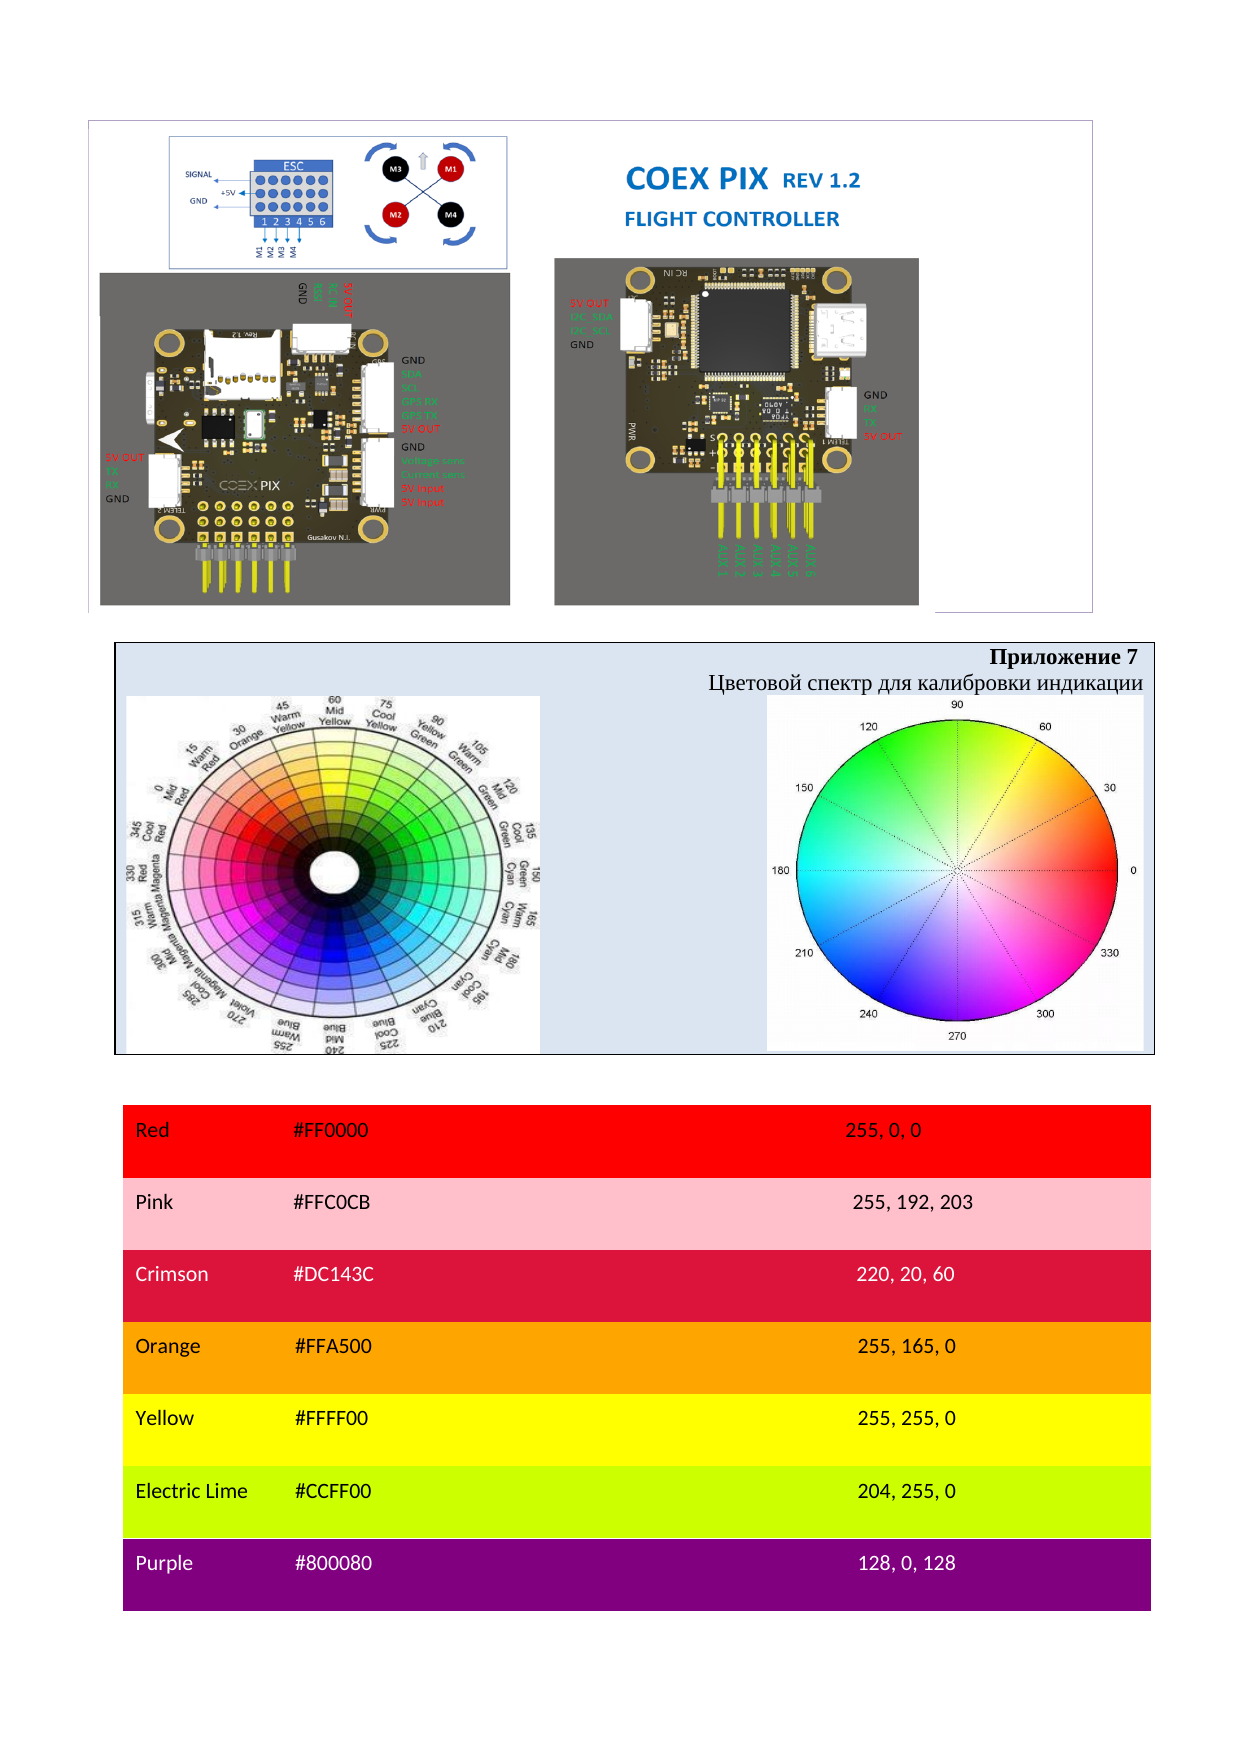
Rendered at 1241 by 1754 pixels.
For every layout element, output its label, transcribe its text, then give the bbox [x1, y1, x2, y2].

table_cell #FFFF00 [282, 1394, 845, 1466]
picture [767, 695, 1144, 1051]
table_cell 255, 255, 0 [845, 1394, 1151, 1466]
table_header #FF0000 [281, 1105, 428, 1178]
table_cell 128, 0, 128 [845, 1539, 1151, 1611]
table_cell 255, 165, 0 [845, 1322, 1151, 1394]
table_cell #FFC0CB [281, 1178, 615, 1250]
table_cell [89, 121, 1092, 612]
table_cell 220, 20, 60 [615, 1250, 1151, 1322]
table_cell Yellow [123, 1394, 282, 1466]
table_cell Pink [123, 1178, 281, 1250]
table_cell Orange [123, 1322, 282, 1394]
table_cell Purple [123, 1539, 282, 1611]
picture [126, 696, 540, 1054]
table_cell 204, 255, 0 [845, 1466, 1151, 1538]
table_cell #FFA500 [282, 1322, 845, 1394]
table_cell Сrimson [123, 1250, 281, 1322]
table_header Red [123, 1105, 281, 1178]
table_cell Electric Lime [123, 1466, 282, 1538]
table_cell 255, 192, 203 [615, 1178, 1151, 1250]
table_header Приложение 7 Цветовой спектр для калибровки индикации [116, 643, 1154, 1054]
table_cell #800080 [282, 1539, 845, 1611]
table_cell #CCFF00 [282, 1466, 845, 1538]
table_header 255, 0, 0 [428, 1105, 1151, 1178]
table_cell #DC143C [281, 1250, 615, 1322]
picture [88, 129, 936, 613]
